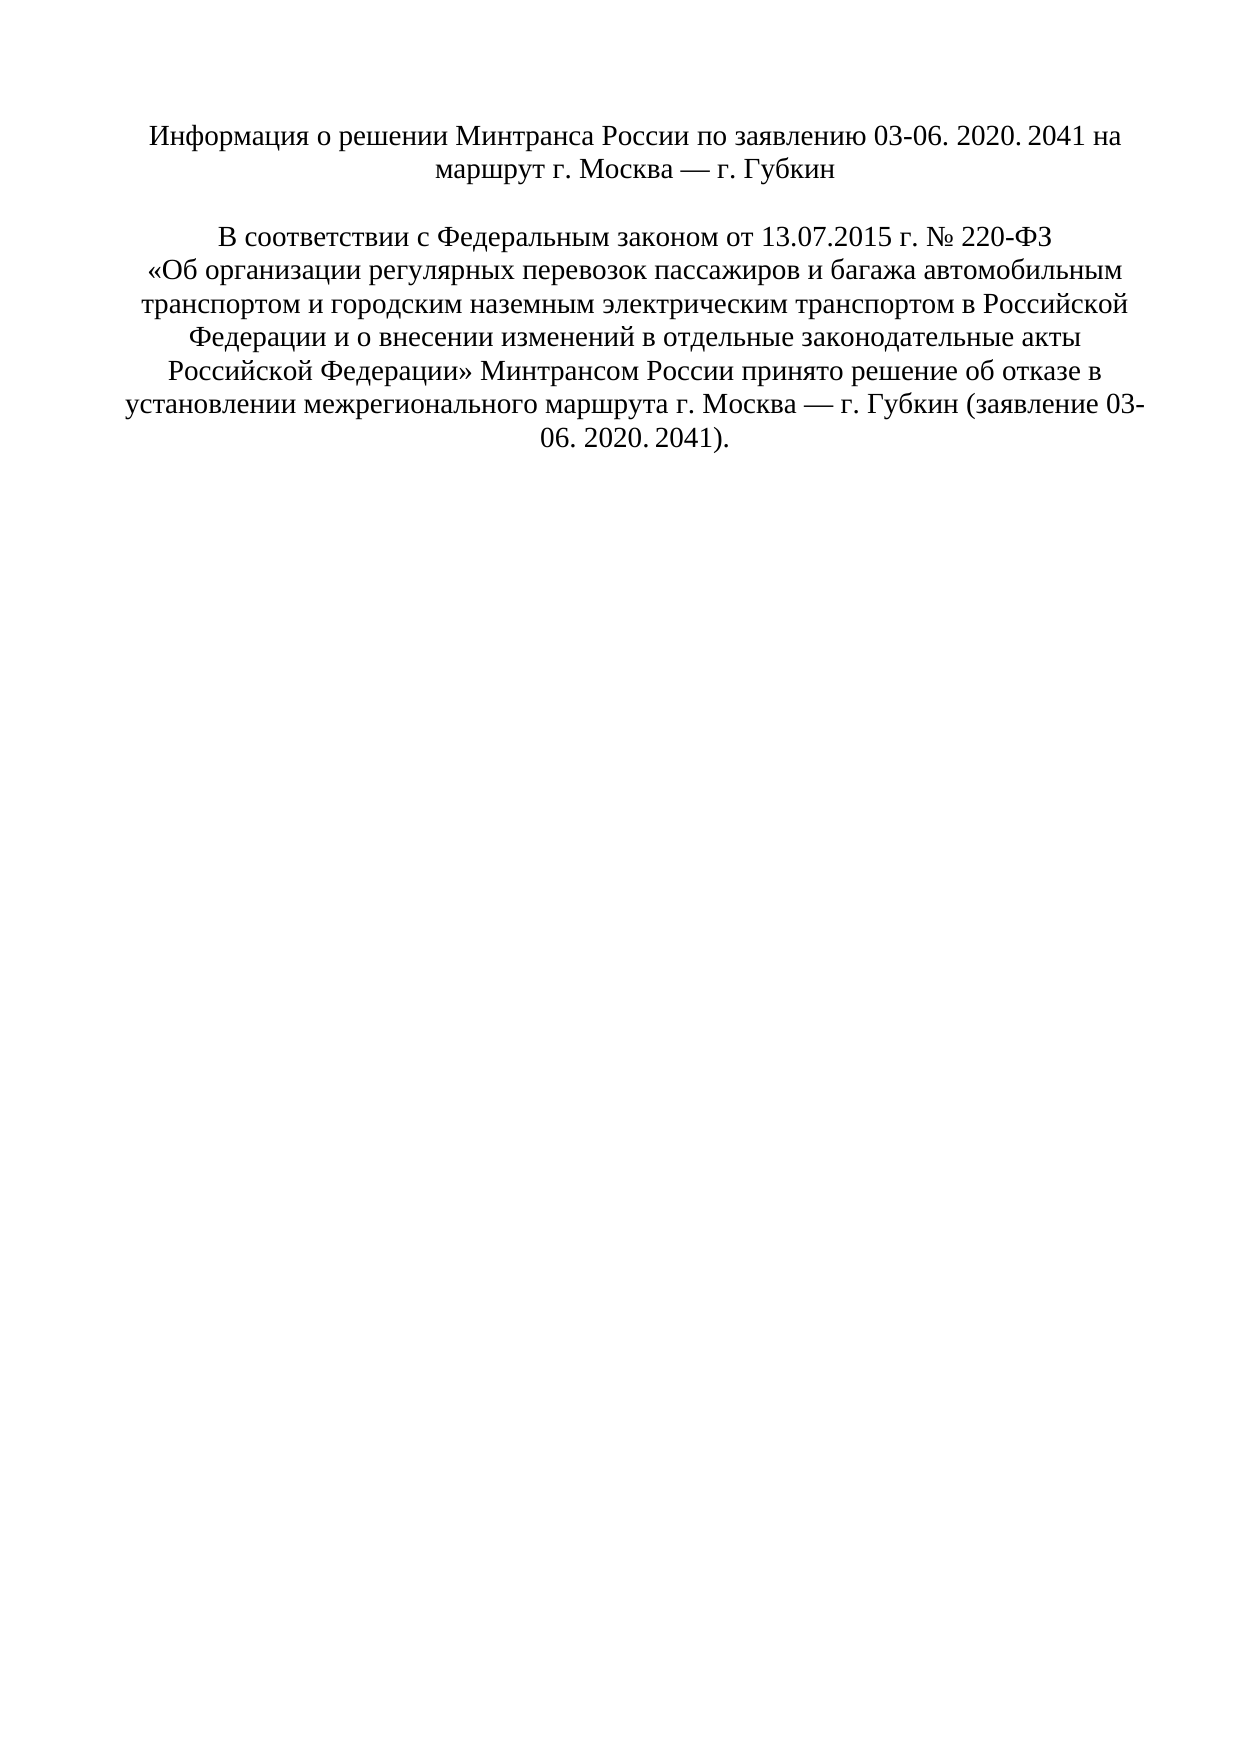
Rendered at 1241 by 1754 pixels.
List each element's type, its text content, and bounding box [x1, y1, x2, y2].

text Информация о решении Минтранса России по заявлению 03-06. 2020. 2041 на маршрут г. Москва — г. Губкин [118, 118, 1152, 185]
text В соответствии с Федеральным законом от 13.07.2015 г. № 220-ФЗ «Об организации регулярных перевозок пассажиров и багажа автомобильным транспортом и городским наземным электрическим транспортом в Российской Федерации и о внесении изменений в отдельные законодательные акты Российской Федерации» Минтрансом России принято решение об отказе в установлении межрегионального маршрута г. Москва — г. Губкин (заявление 03-06. 2020. 2041). [118, 219, 1152, 453]
